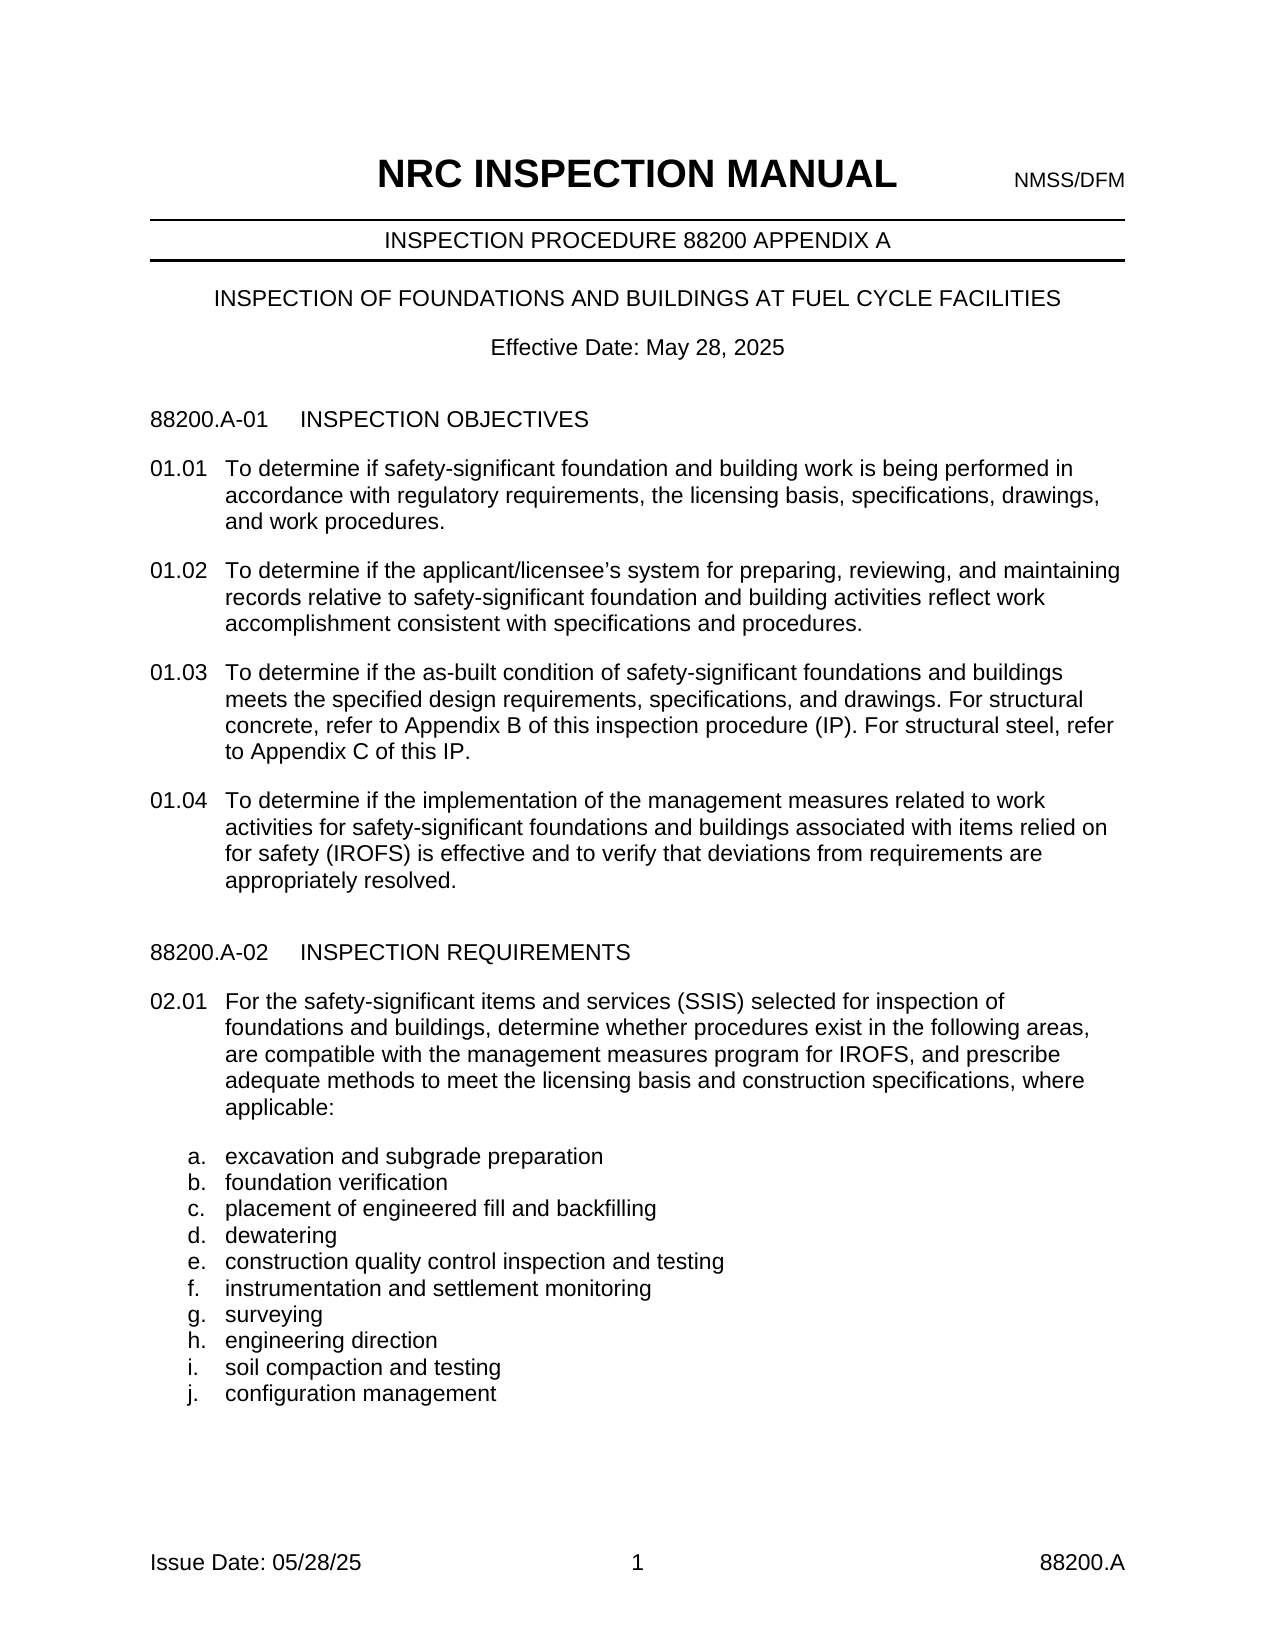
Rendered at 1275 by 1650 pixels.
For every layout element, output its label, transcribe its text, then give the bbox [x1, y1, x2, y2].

text Effective Date: May 28, 2025 [150, 334, 1125, 360]
list dewatering [187, 1222, 1125, 1248]
list construction quality control inspection and testing [187, 1248, 1125, 1274]
list excavation and subgrade preparation [187, 1143, 1125, 1169]
list configuration management [187, 1380, 1125, 1406]
title INSPECTION OF FOUNDATIONS AND BUILDINGS AT FUEL CYCLE FACILITIES [150, 284, 1125, 311]
subtitle 02.01 For the safety-significant items and services (SSIS) selected for inspection of foundations and buildings, determine whether procedures exist in the following areas, are compatible with the management measures program for IROFS, and prescribe adequate methods to meet the licensing basis and construction specifications, where applicable: [150, 988, 1125, 1120]
subtitle 88200.A-01 INSPECTION OBJECTIVES [150, 406, 1125, 432]
list surveying [187, 1301, 1125, 1327]
text INSPECTION Procedure 88200 APPENDIX a [150, 221, 1125, 259]
list placement of engineered fill and backfilling [187, 1195, 1125, 1222]
list soil compaction and testing [187, 1353, 1125, 1380]
text 01.01 To determine if safety-significant foundation and building work is being performed in accordance with regulatory requirements, the licensing basis, specifications, drawings, and work procedures. [150, 455, 1125, 534]
subtitle 88200.A-02 INSPECTION REQUIREMENTS [150, 939, 1125, 965]
text 01.02 To determine if the applicant/licensee’s system for preparing, reviewing, and maintaining records relative to safety-significant foundation and building activities reflect work accomplishment consistent with specifications and procedures. [150, 557, 1125, 636]
text NRC INSPECTION MANUAL NMSS/DFM [150, 150, 1125, 196]
list engineering direction [187, 1327, 1125, 1353]
list foundation verification [187, 1169, 1125, 1195]
text 01.03 To determine if the as-built condition of safety-significant foundations and buildings meets the specified design requirements, specifications, and drawings. For structural concrete, refer to Appendix B of this inspection procedure (IP). For structural steel, refer to Appendix C of this IP. [150, 659, 1125, 764]
text 01.04 To determine if the implementation of the management measures related to work activities for safety-significant foundations and buildings associated with items relied on for safety (IROFS) is effective and to verify that deviations from requirements are appropriately resolved. [150, 787, 1125, 893]
list instrumentation and settlement monitoring [187, 1274, 1125, 1301]
